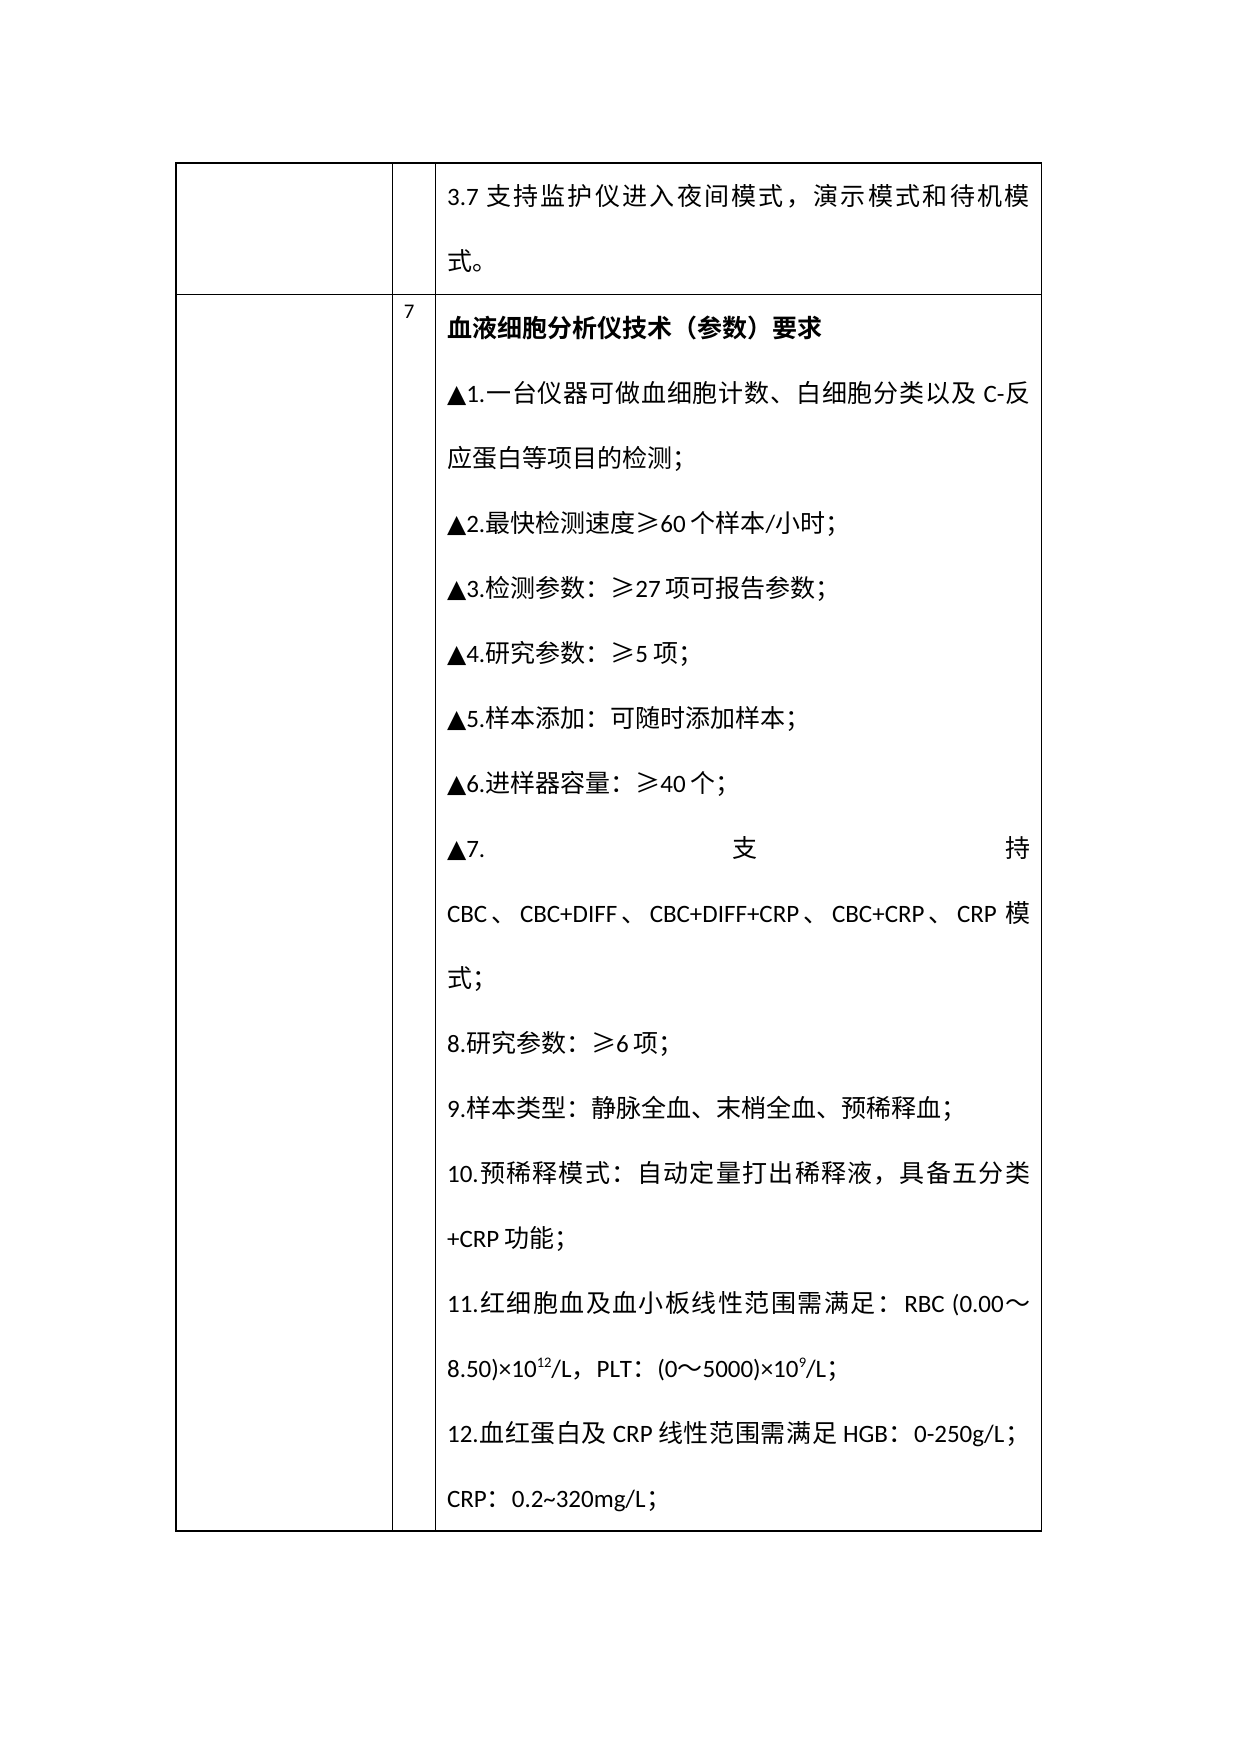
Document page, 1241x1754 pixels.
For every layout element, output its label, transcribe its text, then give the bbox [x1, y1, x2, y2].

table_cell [436, 164, 1041, 293]
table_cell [436, 295, 1041, 1530]
table_cell 7 [393, 295, 435, 1530]
table_cell [177, 295, 392, 1530]
table_cell 6 [393, 164, 435, 293]
table_cell [177, 164, 392, 293]
